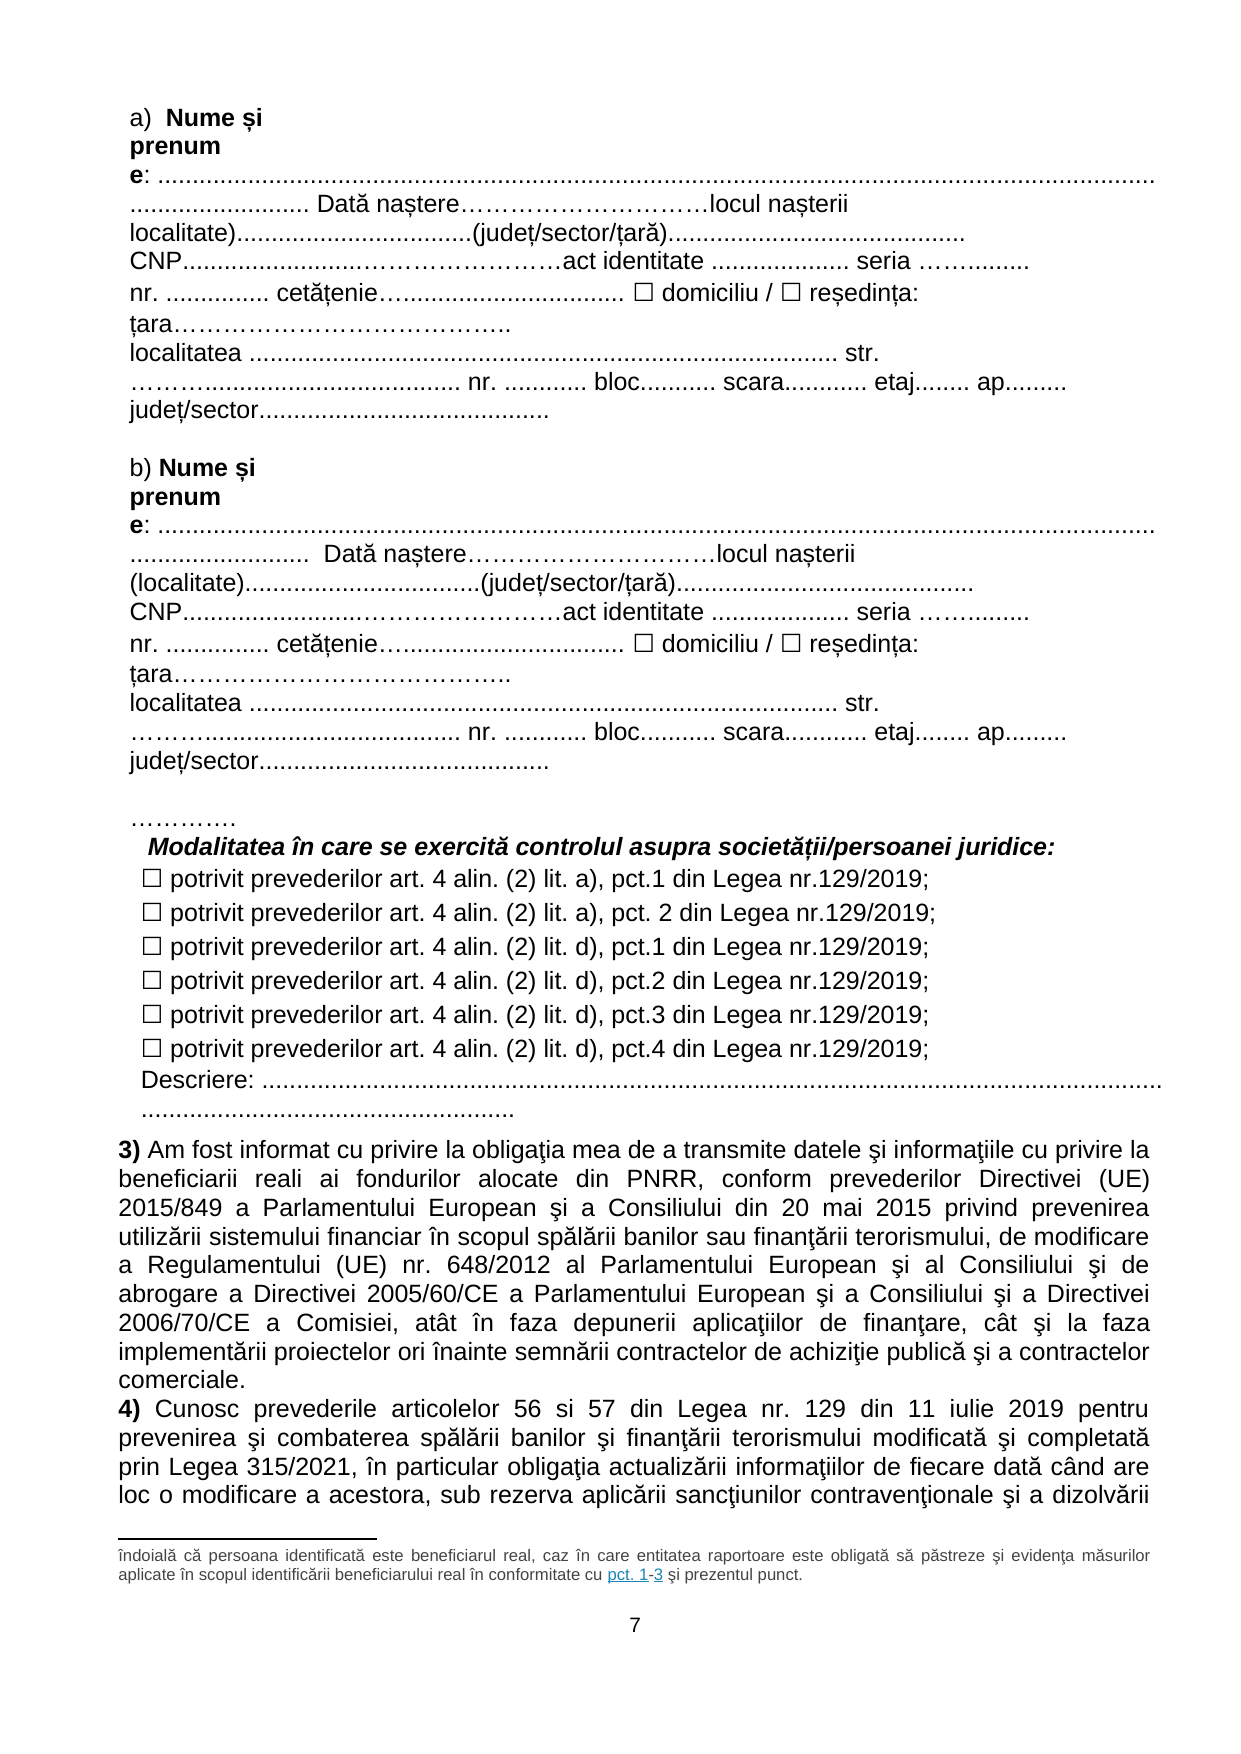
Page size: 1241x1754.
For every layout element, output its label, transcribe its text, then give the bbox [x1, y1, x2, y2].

table_header a) Nume și prenume: .......................................................................................................................................................................... Dată naștere…………………………locul nașterii localitate)..................................(județ/sector/țară)........................................... CNP..........................……………………act identitate .................... seria ……......... nr. ............... cetățenie…................................ ☐ domiciliu / ☐ reședința: țara………………………………….. localitatea ..................................................................................... str.………..................................... nr. ............ bloc........... scara............ etaj........ ap......... județ/sector.......................................... b) Nume și prenume: .......................................................................................................................................................................... Dată naștere…………………………locul nașterii (localitate)..................................(județ/sector/țară)........................................... CNP..........................……………………act identitate .................... seria ……......... nr. ............... cetățenie…................................ ☐ domiciliu / ☐ reședința: țara………………………………….. localitatea ..................................................................................... str.………..................................... nr. ............ bloc........... scara............ etaj........ ap......... județ/sector.......................................... …………. [118, 103, 1175, 1123]
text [118, 1394, 1152, 1509]
text 3) Am fost informat cu privire la obligaţia mea de a transmite datele şi informaţiile cu privire la beneficiarii reali ai fondurilor alocate din PNRR, conform prevederilor Directivei (UE) 2015/849 a Parlamentului European şi a Consiliului din 20 mai 2015 privind prevenirea utilizării sistemului financiar în scopul spălării banilor sau finanţării terorismului, de modificare a Regulamentului (UE) nr. 648/2012 al Parlamentului European şi al Consiliului şi de abrogare a Directivei 2005/60/CE a Parlamentului European şi a Consiliului şi a Directivei 2006/70/CE a Comisiei, atât în faza depunerii aplicaţiilor de finanţare, cât şi la faza implementării proiectelor ori înainte semnării contractelor de achiziţie publică şi a contractelor comerciale. [118, 1135, 1152, 1394]
